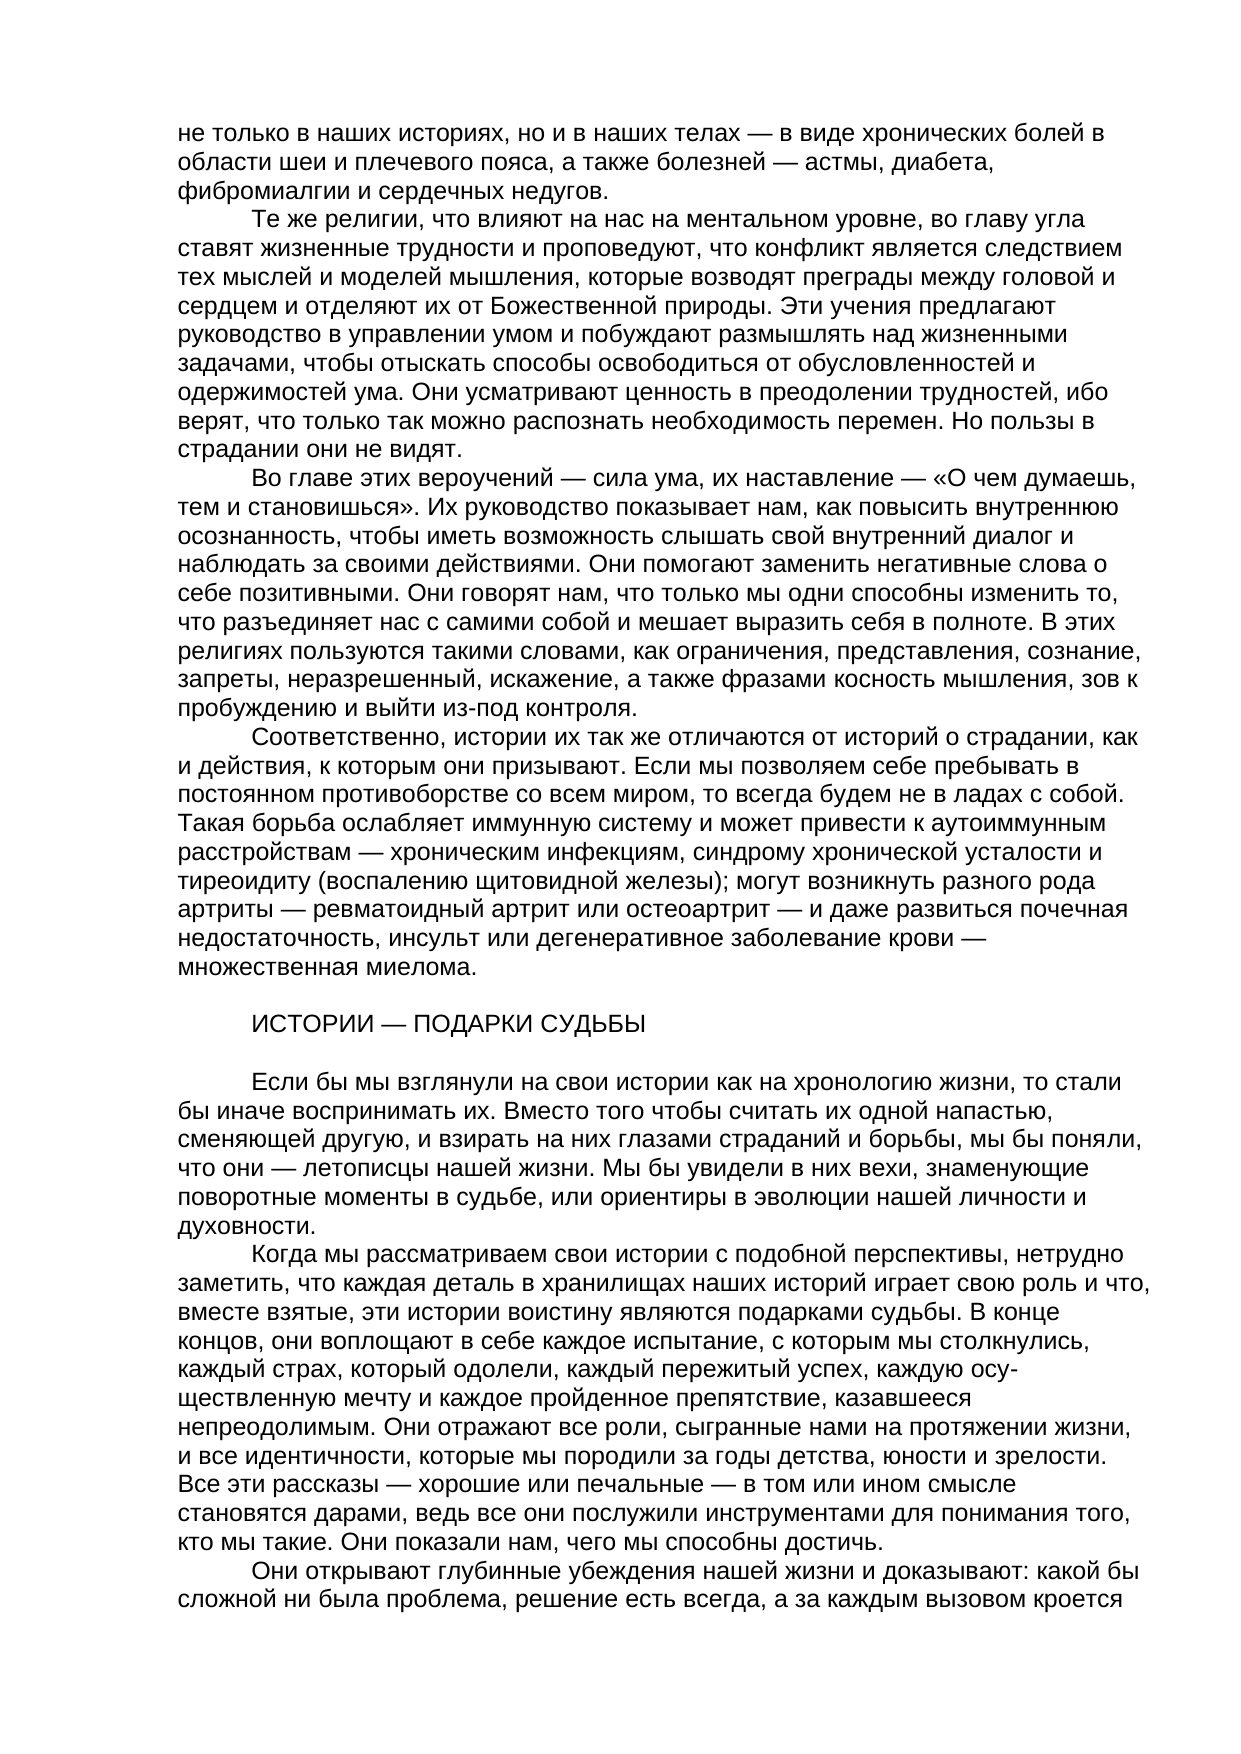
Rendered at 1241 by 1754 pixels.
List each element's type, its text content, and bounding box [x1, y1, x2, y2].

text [177, 1556, 1152, 1613]
text ИСТОРИИ — ПОДАРКИ СУДЬБЫ [177, 1009, 1152, 1038]
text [177, 118, 1152, 204]
text Соответственно, истории их так же отличаются от историй о страдании, как и действия, к которым они призывают. Если мы позволяем себе пребывать в постоянном противоборстве со всем миром, то всегда будем не в ладах с собой. Такая борьба ослабляет иммунную систему и может привести к аутоиммунным расстройствам — хроническим инфекциям, синдрому хронической усталости и тиреоидиту (воспалению щитовидной железы); могут возникнуть разного рода артриты — ревматоидный артрит или остеоартрит — и даже развиться почечная недостаточность, инсульт или дегенеративное заболевание крови — множественная миелома. [177, 722, 1152, 981]
text Те же религии, что влияют на нас на ментальном уровне, во главу угла ставят жизненные трудности и проповедуют, что конфликт является следствием тех мыслей и моделей мышления, которые возводят преграды между головой и сердцем и отделяют их от Божественной природы. Эти учения предлагают руководство в управлении умом и побуждают размышлять над жизненными задачами, чтобы отыскать способы освободиться от обусловленностей и одержимостей ума. Они усматривают ценность в преодолении трудностей, ибо верят, что только так можно распознать необходимость перемен. Но пользы в страдании они не видят. [177, 204, 1152, 463]
text Если бы мы взглянули на свои истории как на хронологию жизни, то стали бы иначе воспринимать их. Вместо того чтобы считать их одной напастью, сменяющей другую, и взирать на них глазами страданий и борьбы, мы бы поняли, что они — летописцы нашей жизни. Мы бы увидели в них вехи, знаменующие поворотные моменты в судьбе, или ориентиры в эволюции нашей личности и духовности. [177, 1067, 1152, 1239]
text Во главе этих вероучений — сила ума, их наставление — «О чем думаешь, тем и становишься». Их руководство показывает нам, как повысить внутреннюю осознанность, чтобы иметь возможность слышать свой внутренний диалог и наблюдать за своими действиями. Они помогают заменить негативные слова о себе позитивными. Они говорят нам, что только мы одни способны изменить то, что разъединяет нас с самими собой и мешает выразить себя в полноте. В этих религиях пользуются такими словами, как ограничения, представления, сознание, запреты, неразрешенный, искажение, а также фразами косность мышления, зов к пробуждению и выйти из-под контроля. [177, 463, 1152, 722]
text Когда мы рассматриваем свои истории с подобной перспективы, нетрудно заметить, что каждая деталь в хранилищах наших историй играет свою роль и что, вместе взятые, эти истории воистину являются подарками судьбы. В конце концов, они воплощают в себе каждое испытание, с которым мы столкнулись, каждый страх, который одолели, каждый пережитый успех, каждую осуществленную мечту и каждое пройденное препятствие, казавшееся непреодолимым. Они отражают все роли, сыгранные нами на протяжении жизни, и все идентичности, которые мы породили за годы детства, юности и зрелости. Все эти рассказы — хорошие или печальные — в том или ином смысле становятся дарами, ведь все они послужили инструментами для понимания того, кто мы такие. Они показали нам, чего мы способны достичь. [177, 1239, 1152, 1556]
